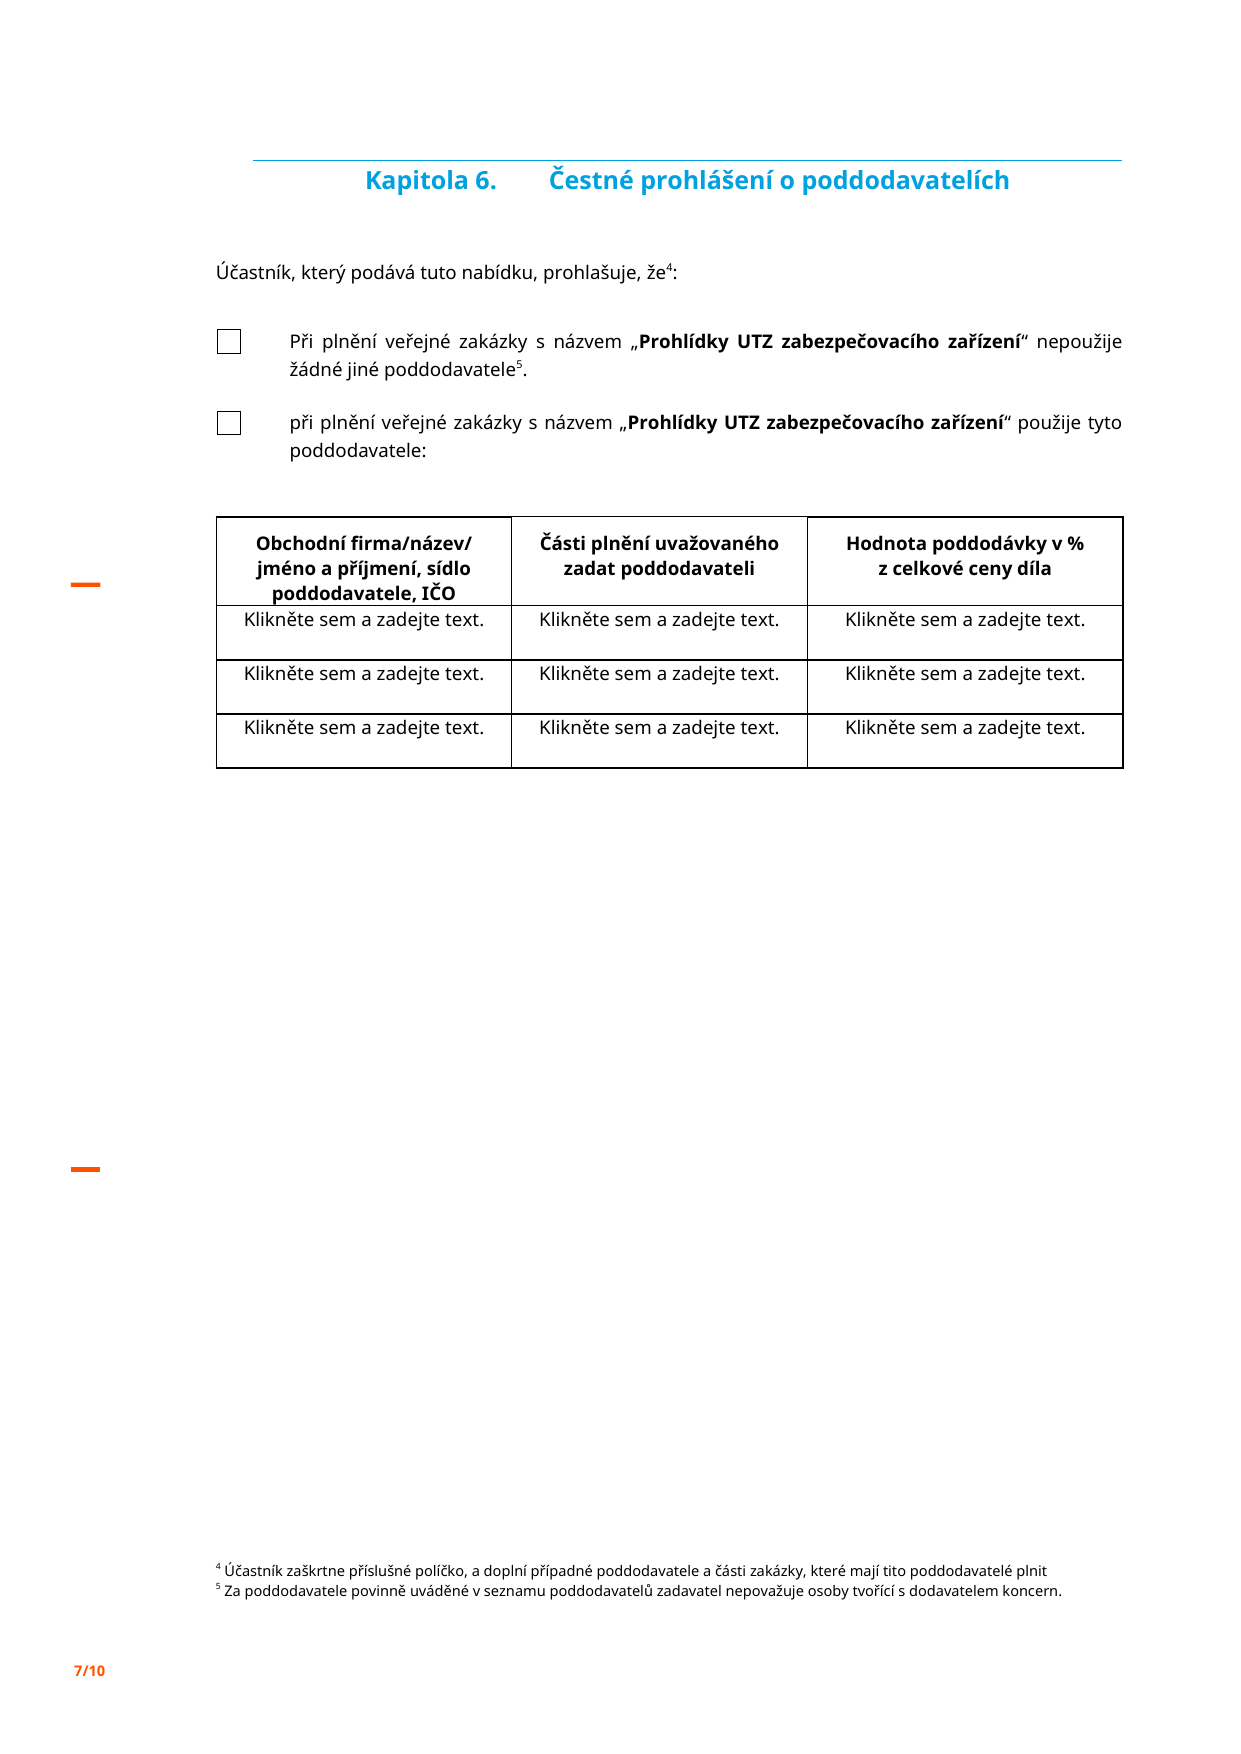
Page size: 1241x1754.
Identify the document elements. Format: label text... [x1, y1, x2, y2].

table_header Hodnota poddodávky v % z celkové ceny díla [808, 518, 1122, 605]
text při plnění veřejné zakázky s názvem „Prohlídky UTZ zabezpečovacího zařízení“ použije tyto poddodavatele: [216, 409, 1122, 463]
table_header Části plnění uvažovaného zadat poddodavateli [512, 517, 807, 605]
table_header Obchodní firma/název/ jméno a příjmení, sídlo poddodavatele, IČO [217, 518, 511, 605]
subtitle Čestné prohlášení o poddodavatelích [253, 161, 1122, 197]
text Při plnění veřejné zakázky s názvem „Prohlídky UTZ zabezpečovacího zařízení“ nepoužije žádné jiné poddodavatele. [216, 328, 1122, 382]
text Účastník, který podává tuto nabídku, prohlašuje, že: [216, 259, 1122, 285]
